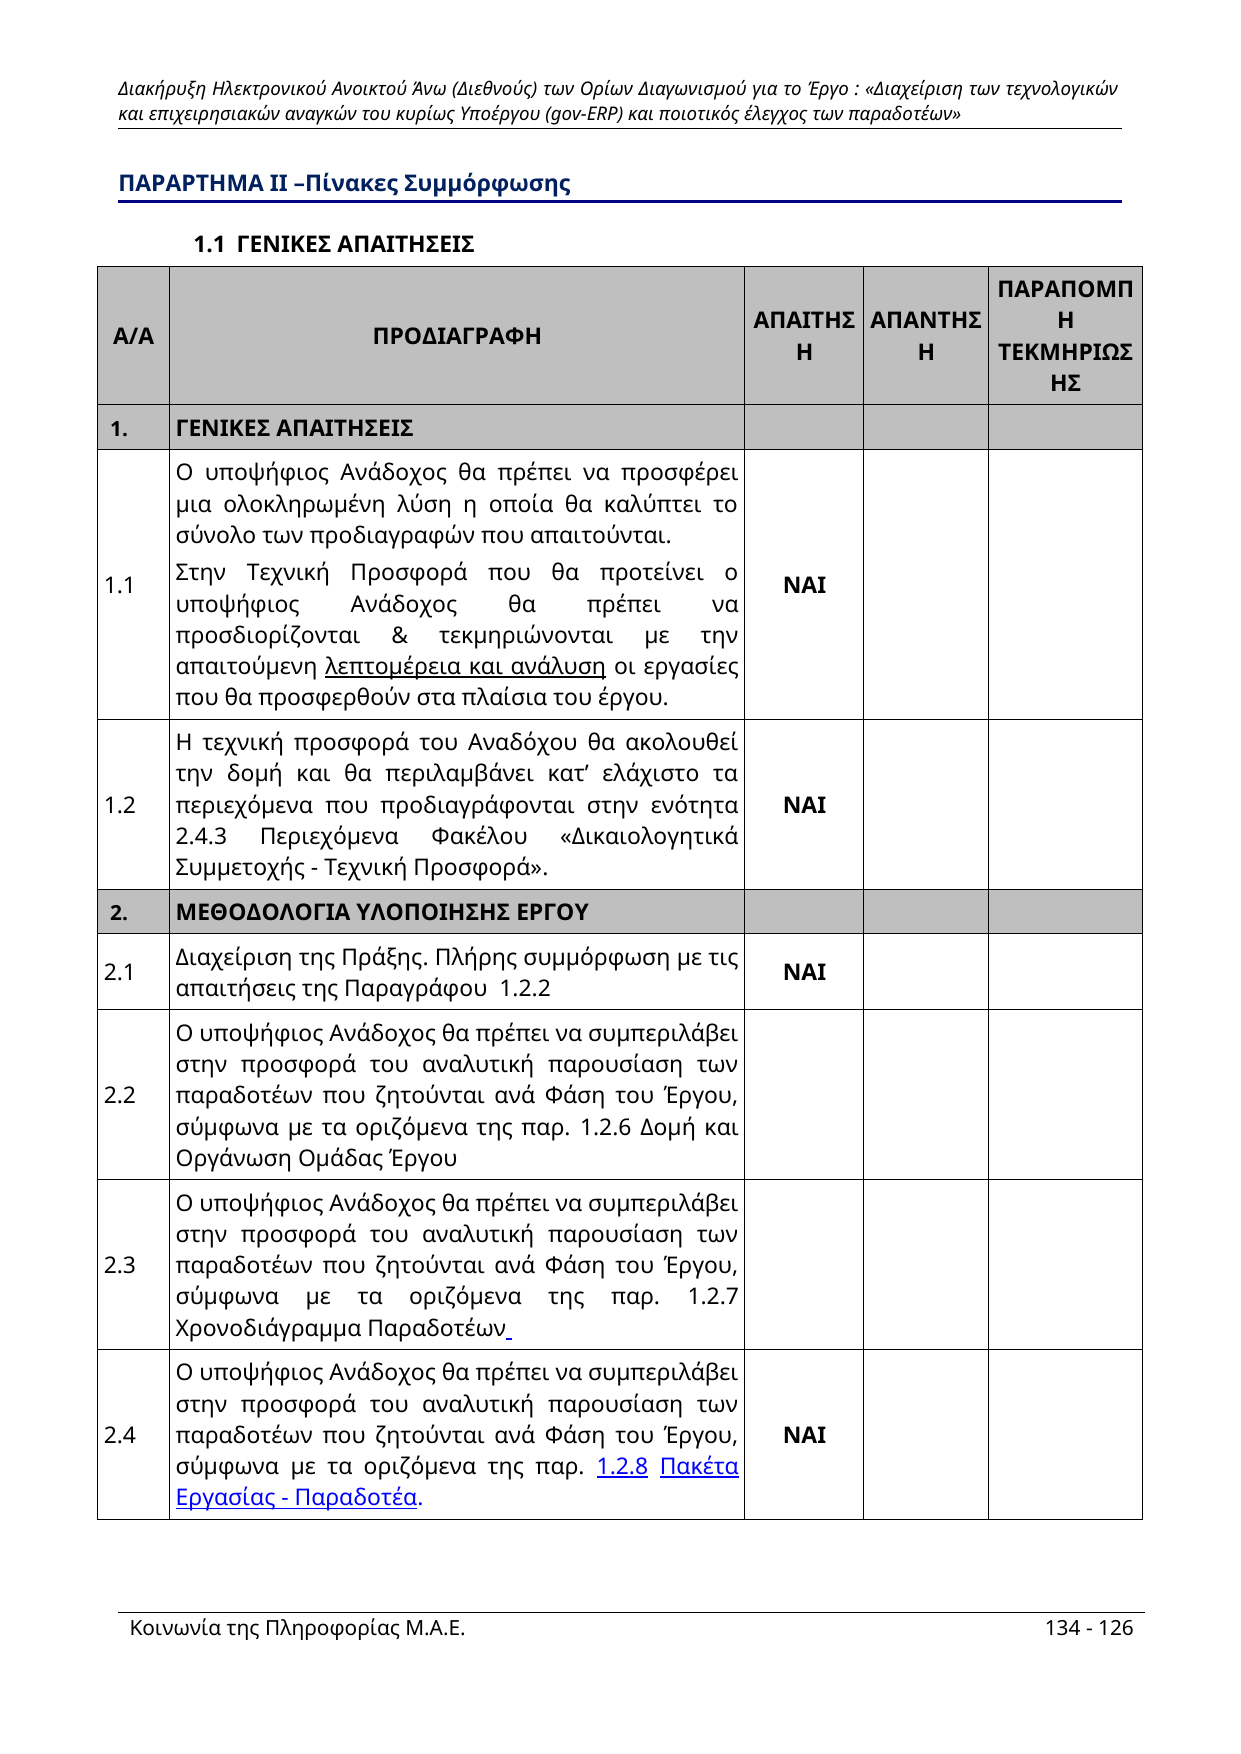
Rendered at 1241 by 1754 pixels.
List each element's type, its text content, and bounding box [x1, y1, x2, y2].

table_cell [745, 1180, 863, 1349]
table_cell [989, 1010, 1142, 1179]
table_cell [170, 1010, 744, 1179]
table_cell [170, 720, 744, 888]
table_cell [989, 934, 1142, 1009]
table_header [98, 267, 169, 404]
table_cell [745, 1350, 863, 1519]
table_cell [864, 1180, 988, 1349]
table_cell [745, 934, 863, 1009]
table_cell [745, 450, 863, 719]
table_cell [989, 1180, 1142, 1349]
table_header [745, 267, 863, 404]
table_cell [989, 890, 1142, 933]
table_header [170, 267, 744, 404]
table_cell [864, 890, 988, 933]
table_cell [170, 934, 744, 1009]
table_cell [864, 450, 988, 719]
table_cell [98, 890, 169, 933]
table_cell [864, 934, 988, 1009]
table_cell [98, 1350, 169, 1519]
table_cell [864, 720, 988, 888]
subtitle ΠΑΡΑΡΤΗΜΑ ΙΙ –Πίνακες Συμμόρφωσης [118, 167, 1122, 200]
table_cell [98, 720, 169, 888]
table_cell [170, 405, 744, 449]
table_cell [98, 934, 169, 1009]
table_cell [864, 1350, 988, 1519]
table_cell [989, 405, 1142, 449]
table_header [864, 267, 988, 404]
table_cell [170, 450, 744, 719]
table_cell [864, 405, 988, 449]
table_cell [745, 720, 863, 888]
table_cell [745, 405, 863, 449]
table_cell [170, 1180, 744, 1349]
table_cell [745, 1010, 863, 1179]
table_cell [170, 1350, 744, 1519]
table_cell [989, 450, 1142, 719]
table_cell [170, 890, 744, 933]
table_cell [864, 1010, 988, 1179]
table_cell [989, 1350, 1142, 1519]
list ΓΕΝΙΚΕΣ ΑΠΑΙΤΗΣΕΙΣ [193, 228, 1122, 259]
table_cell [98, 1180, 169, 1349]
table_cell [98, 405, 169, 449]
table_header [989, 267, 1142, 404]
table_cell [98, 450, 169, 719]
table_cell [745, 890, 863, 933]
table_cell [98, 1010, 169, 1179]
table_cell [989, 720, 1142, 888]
